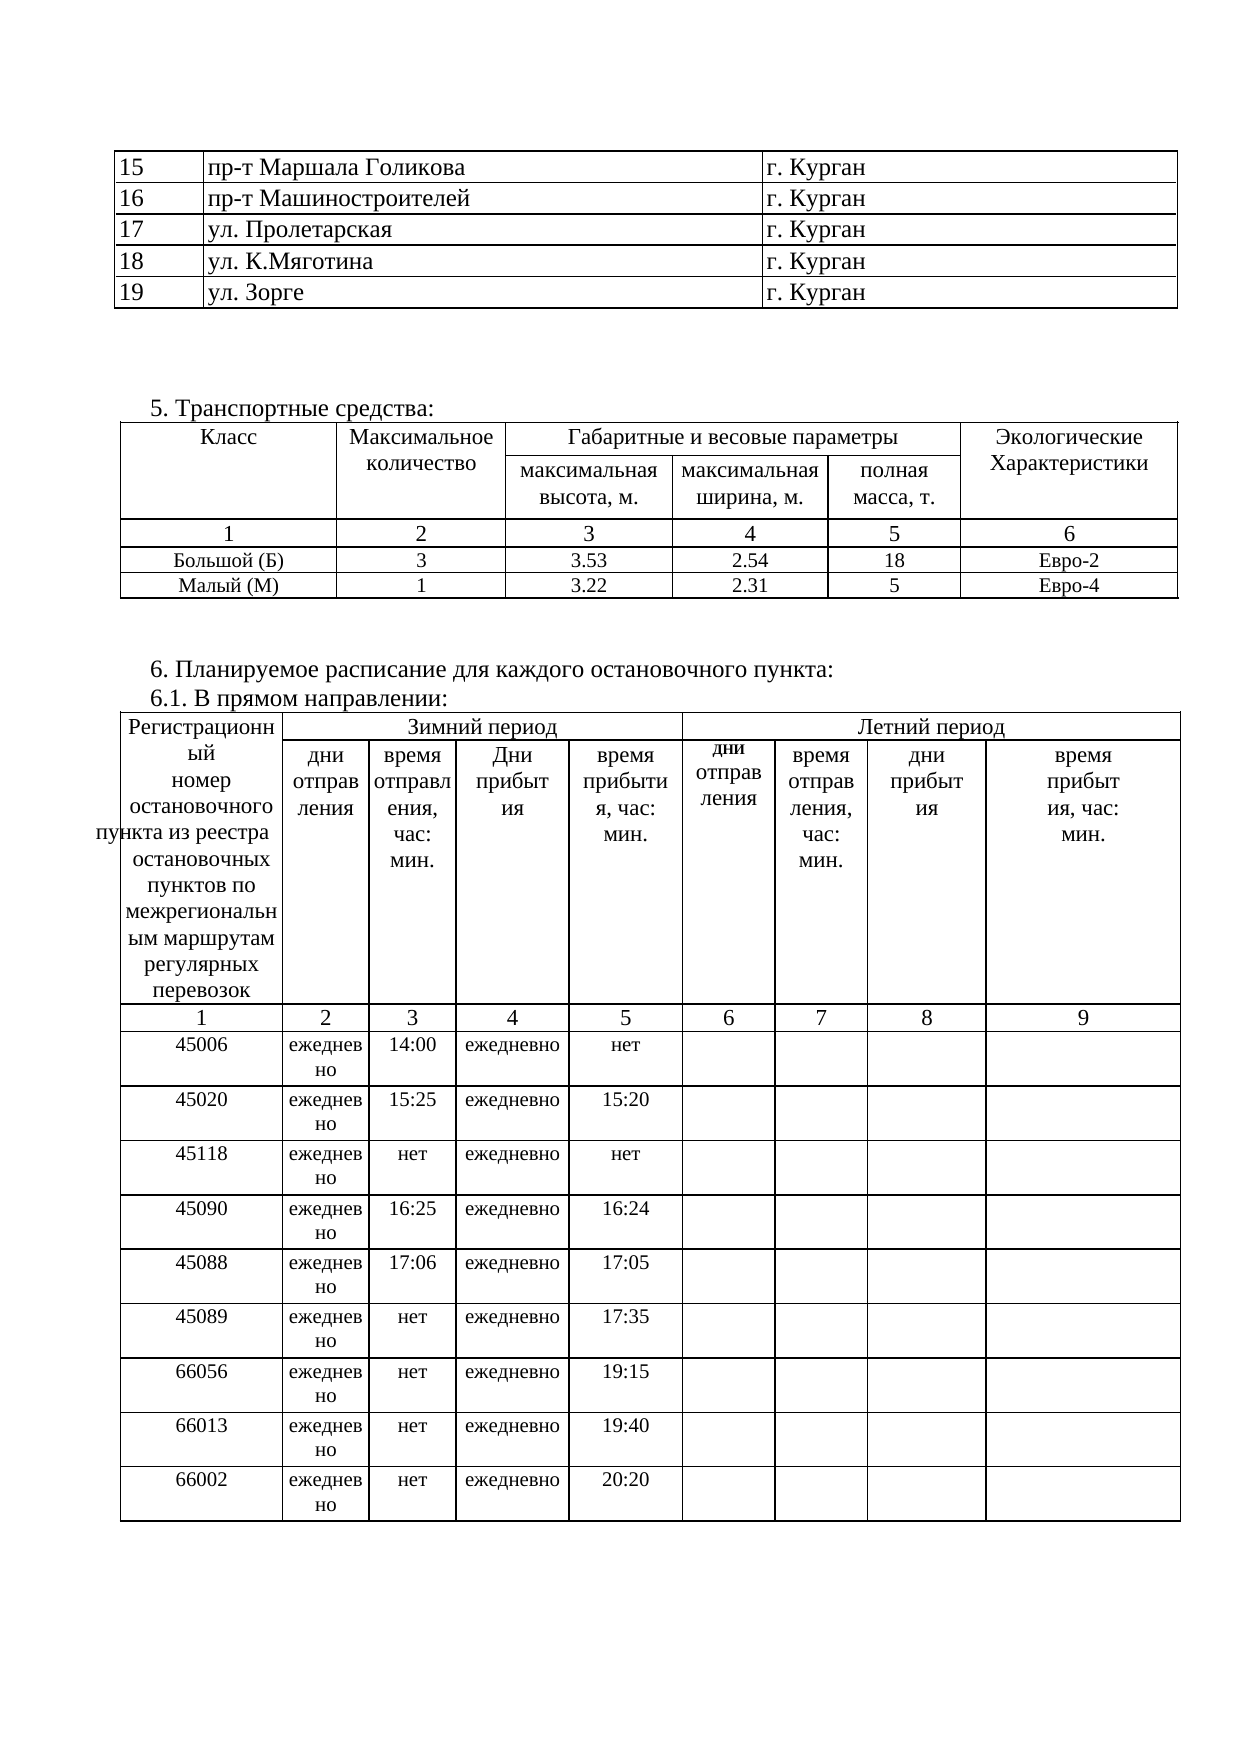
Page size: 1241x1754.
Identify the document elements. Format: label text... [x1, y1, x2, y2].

table_cell 16 [115, 183, 203, 213]
table_cell 16:24 [570, 1196, 682, 1248]
table_cell 66056 [121, 1359, 282, 1411]
table_cell ежедневно [457, 1359, 568, 1411]
table_cell 3 [370, 1005, 455, 1031]
table_cell ежедневно [283, 1087, 368, 1139]
table_cell [683, 1141, 774, 1194]
table_cell 1 [337, 573, 505, 597]
table_cell 66002 [121, 1467, 282, 1520]
table_cell время прибыти я, час: мин. [570, 741, 682, 1003]
table_cell [987, 1304, 1180, 1357]
table_cell 3.22 [506, 573, 672, 597]
table_cell максимальная высота, м. [506, 456, 672, 518]
table_cell 14:00 [370, 1032, 455, 1085]
table_cell [868, 1032, 985, 1085]
table_cell [776, 1250, 867, 1303]
table_cell Евро-4 [961, 573, 1177, 597]
table_cell 20:20 [570, 1467, 682, 1520]
table_cell г. Курган [763, 213, 1177, 244]
table_cell ежедневно [457, 1087, 568, 1139]
table_cell [987, 1467, 1180, 1520]
table_cell 17:05 [570, 1250, 682, 1303]
table_cell 6 [683, 1005, 774, 1031]
table_cell 3 [506, 520, 672, 546]
table_cell ежедневно [457, 1467, 568, 1520]
table_cell [868, 1250, 985, 1303]
table_cell время прибыт ия, час: мин. [987, 741, 1180, 1003]
table_cell 19 [115, 277, 203, 307]
table_cell [776, 1087, 867, 1139]
table_cell ежедневно [457, 1304, 568, 1357]
table_cell 66013 [121, 1413, 282, 1466]
table_cell время отправ ления, час: мин. [776, 741, 867, 1003]
table_cell 5 [570, 1005, 682, 1031]
table_cell 18 [115, 245, 203, 276]
table_cell ежедневно [283, 1359, 368, 1411]
table_cell 45090 [121, 1196, 282, 1248]
table_cell [776, 1359, 867, 1411]
table_cell [776, 1304, 867, 1357]
table_cell 45020 [121, 1087, 282, 1139]
table_cell Большой (Б) [121, 548, 336, 572]
table_cell максимальная ширина, м. [673, 456, 827, 518]
table_cell 17:06 [370, 1250, 455, 1303]
table_cell г. Курган [763, 244, 1177, 276]
table_cell Малый (М) [121, 573, 336, 597]
table_cell ежедневно [283, 1467, 368, 1520]
table_cell [683, 1087, 774, 1139]
table_cell [987, 1413, 1180, 1466]
table_cell [868, 1359, 985, 1411]
table_cell [868, 1413, 985, 1466]
table_cell [987, 1087, 1180, 1139]
table_cell [683, 1413, 774, 1466]
table_cell 15:25 [370, 1087, 455, 1139]
table_cell нет [570, 1032, 682, 1085]
table_cell [683, 1032, 774, 1085]
table_cell г. Курган [763, 181, 1177, 213]
table_cell 16:25 [370, 1196, 455, 1248]
table_cell ул. К.Мяготина [204, 246, 762, 276]
table_cell 1 [121, 520, 336, 546]
table_cell 9 [987, 1005, 1180, 1031]
table_cell ул. Пролетарская [204, 215, 762, 244]
table_cell [868, 1087, 985, 1139]
table_cell 4 [673, 520, 827, 546]
table_cell [868, 1467, 985, 1520]
table_cell 17:35 [570, 1304, 682, 1357]
table_cell [776, 1413, 867, 1466]
table_cell ежедневно [283, 1304, 368, 1357]
table_cell [987, 1032, 1180, 1085]
table_cell время отправл ения, час: мин. [370, 741, 455, 1003]
table_cell [868, 1141, 985, 1194]
table_cell [868, 1196, 985, 1248]
table_cell [683, 1196, 774, 1248]
table_cell 45118 [121, 1141, 282, 1194]
table_cell 17 [115, 214, 203, 244]
table_cell 19:15 [570, 1359, 682, 1411]
table_cell 7 [776, 1005, 867, 1031]
table_cell [776, 1196, 867, 1248]
table_header Летний период [683, 713, 1180, 739]
table_cell 45006 [121, 1032, 282, 1085]
text 6.1. В прямом направлении: [150, 683, 1090, 711]
table_cell [987, 1250, 1180, 1303]
table_cell [683, 1359, 774, 1411]
table_header Экологические Характеристики [961, 423, 1177, 518]
text 6. Планируемое расписание для каждого остановочного пункта: [150, 654, 1090, 683]
table_cell пр-т Маршала Голикова [204, 152, 762, 181]
table_cell ул. Зорге [204, 277, 762, 307]
table_cell 2.54 [673, 548, 827, 572]
table_header Регистрационный номер остановочного пункта из реестра остановочных пунктов по межрегиональным маршрутам регулярных перевозок [121, 713, 282, 1003]
table_cell 2 [283, 1005, 368, 1031]
table_cell 4 [457, 1005, 568, 1031]
table_cell 6 [961, 520, 1177, 546]
table_cell 5 [829, 573, 960, 597]
table_cell ежедневно [283, 1141, 368, 1194]
table_cell 2.31 [673, 573, 827, 597]
table_cell 45089 [121, 1304, 282, 1357]
table_cell 1 [121, 1005, 282, 1031]
table_cell 15:20 [570, 1087, 682, 1139]
table_cell 45088 [121, 1250, 282, 1303]
text 5. Транспортные средства: [150, 393, 1090, 421]
table_cell ежедневно [457, 1196, 568, 1248]
table_cell [987, 1196, 1180, 1248]
table_header Зимний период [283, 713, 682, 739]
table_cell нет [370, 1467, 455, 1520]
table_cell ежедневно [457, 1032, 568, 1085]
table_cell ежедневно [283, 1032, 368, 1085]
table_cell 8 [868, 1005, 985, 1031]
table_cell Дни прибыт ия [457, 741, 568, 1003]
table_header Максимальное количество [337, 423, 505, 518]
table_cell 3.53 [506, 548, 672, 572]
table_cell Евро-2 [961, 548, 1177, 572]
table_cell г. Курган [763, 152, 1177, 181]
table_cell ежедневно [457, 1141, 568, 1194]
table_cell [683, 1250, 774, 1303]
table_cell 19:40 [570, 1413, 682, 1466]
table_cell г. Курган [763, 276, 1177, 307]
table_cell [987, 1141, 1180, 1194]
table_cell [776, 1032, 867, 1085]
table_header Класс [121, 423, 336, 518]
table_cell 5 [829, 520, 960, 546]
table_cell ежедневно [283, 1250, 368, 1303]
table_cell нет [570, 1141, 682, 1194]
table_cell [683, 1304, 774, 1357]
table_header Габаритные и весовые параметры [506, 423, 960, 455]
table_cell [987, 1359, 1180, 1411]
table_cell нет [370, 1359, 455, 1411]
table_cell пр-т Машиностроителей [204, 183, 762, 213]
table_cell 3 [337, 548, 505, 572]
table_cell полная масса, т. [829, 456, 960, 518]
table_cell ДНИ отправ ления [683, 741, 774, 1003]
table_cell дни отправ ления [283, 741, 368, 1003]
table_cell [776, 1141, 867, 1194]
table_cell ежедневно [457, 1250, 568, 1303]
table_cell [776, 1467, 867, 1520]
table_cell 18 [829, 548, 960, 572]
table_cell нет [370, 1413, 455, 1466]
table_cell ежедневно [457, 1413, 568, 1466]
table_cell ежедневно [283, 1413, 368, 1466]
table_cell [683, 1467, 774, 1520]
table_cell дни прибыт ия [868, 741, 985, 1003]
table_cell ежедневно [283, 1196, 368, 1248]
table_cell 15 [115, 152, 203, 181]
table_cell [868, 1304, 985, 1357]
table_cell 2 [337, 520, 505, 546]
table_cell нет [370, 1304, 455, 1357]
table_cell нет [370, 1141, 455, 1194]
